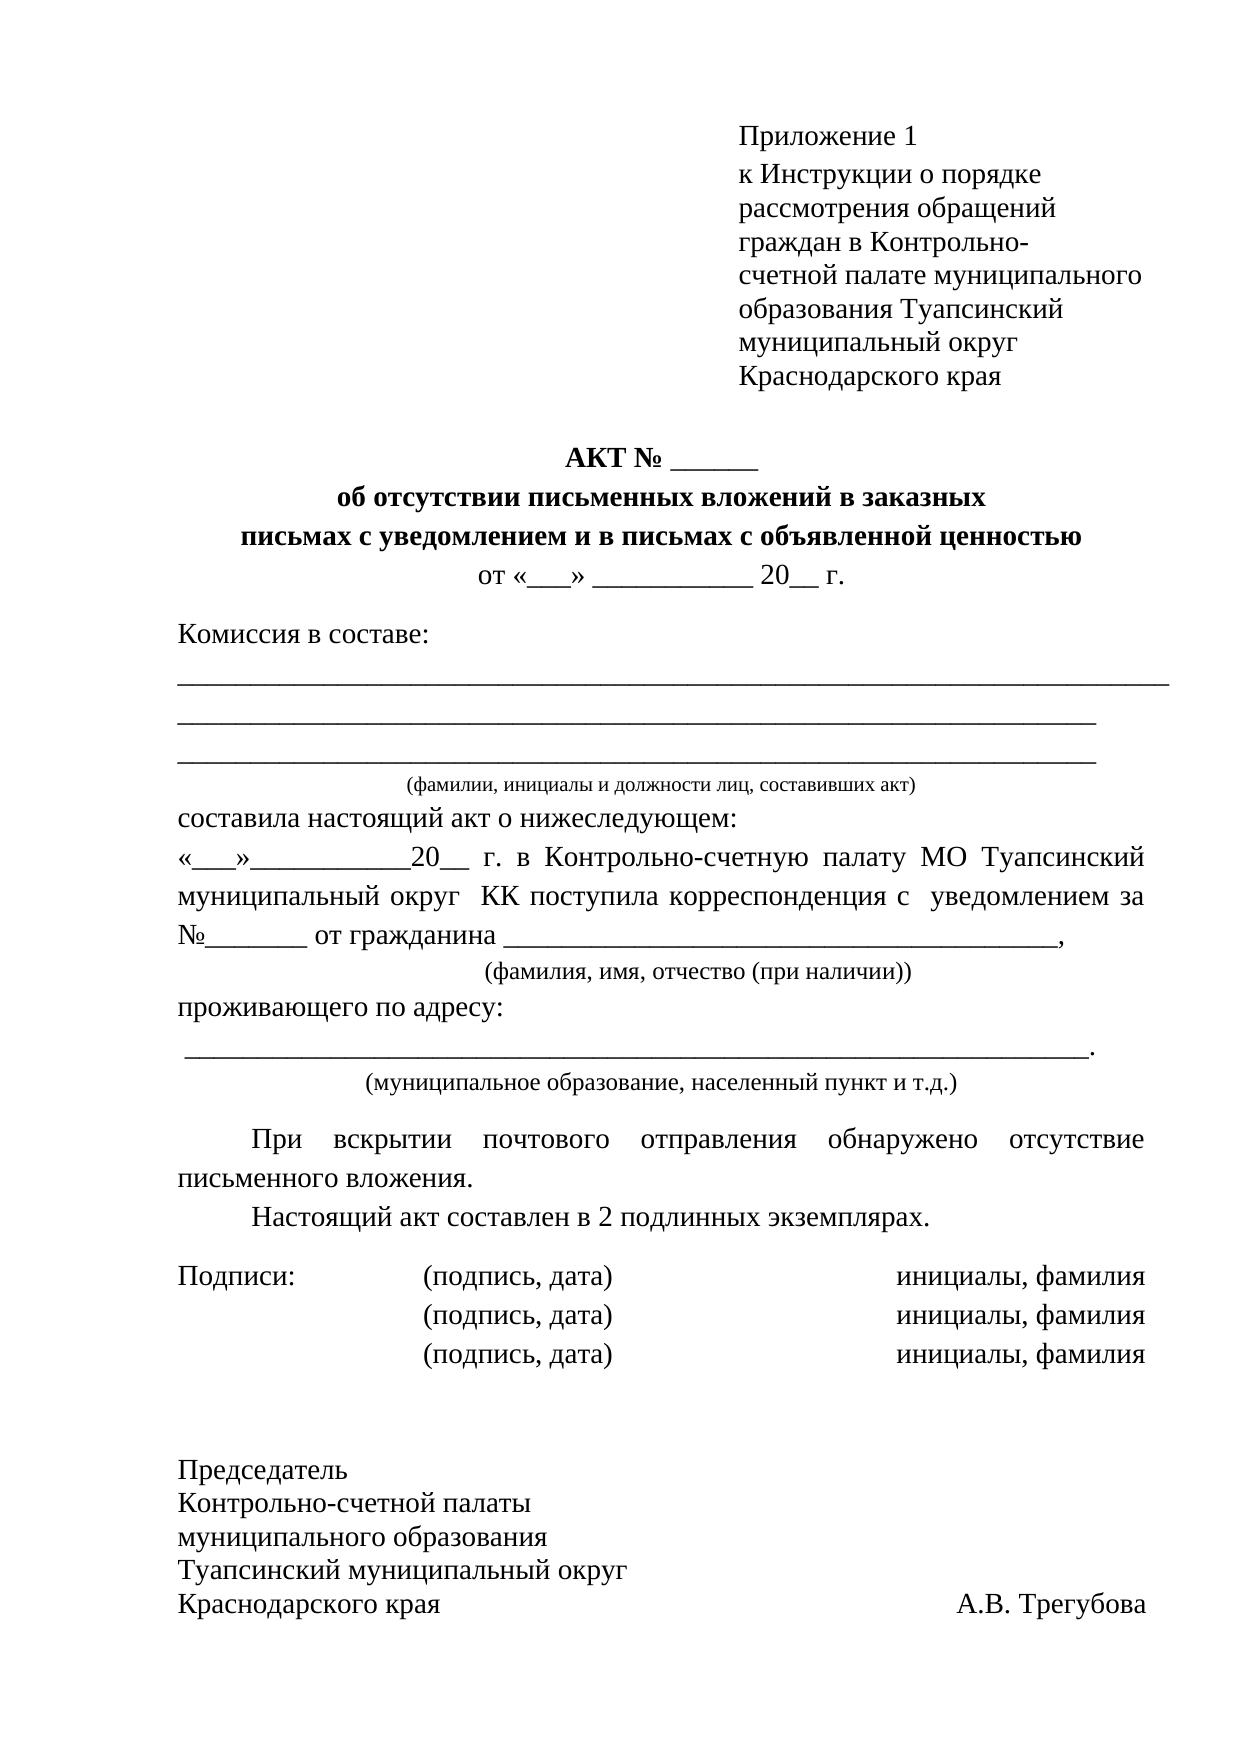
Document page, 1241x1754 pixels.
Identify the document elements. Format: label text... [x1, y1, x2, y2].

table_cell (подпись, дата) (подпись, дата) (подпись, дата) [343, 1248, 643, 1385]
text Краснодарского края [177, 358, 1181, 391]
text Контрольно-счетной палаты [177, 1485, 1181, 1519]
text к Инструкции о порядке [177, 157, 1181, 190]
text Туапсинский муниципальный округ [177, 1552, 1181, 1586]
table_header АКТ № ______ об отсутствии письменных вложений в заказных письмах с уведомлением и в письмах с объявленной ценностью от «___» ___________ 20__ г. [171, 430, 1152, 606]
text Председатель [177, 1452, 1181, 1485]
table_cell При вскрытии почтового отправления обнаружено отсутствие письменного вложения. Настоящий акт составлен в 2 подлинных экземплярах. [171, 1111, 1152, 1248]
text Краснодарского края А.В. Трегубова [177, 1586, 1181, 1619]
table_cell Комиссия в составе: ____________________________________________________________________ _______________________________________________________________ _______________________________________________________________ (фамилии, инициалы и должности лиц, составивших акт) составила настоящий акт о нижеследующем: «___»___________20__ г. в Контрольно-счетную палату МО Туапсинский муниципальный округ КК поступила корреспонденция с уведомлением за №_______ от гражданина ______________________________________, (фамилия, имя, отчество (при наличии)) проживающего по адресу: ______________________________________________________________. (муниципальное образование, населенный пункт и т.д.) [171, 606, 1152, 1111]
text муниципальный округ [177, 324, 1181, 358]
text муниципального образования [177, 1519, 1181, 1552]
table_cell Подписи: [171, 1248, 343, 1385]
text счетной палате муниципального [177, 257, 1181, 291]
text Приложение 1 [177, 118, 1181, 152]
table_cell инициалы, фамилия инициалы, фамилия инициалы, фамилия [643, 1248, 1152, 1385]
text рассмотрения обращений [177, 190, 1181, 224]
text граждан в Контрольно- [177, 224, 1181, 257]
text образования Туапсинский [177, 291, 1181, 324]
